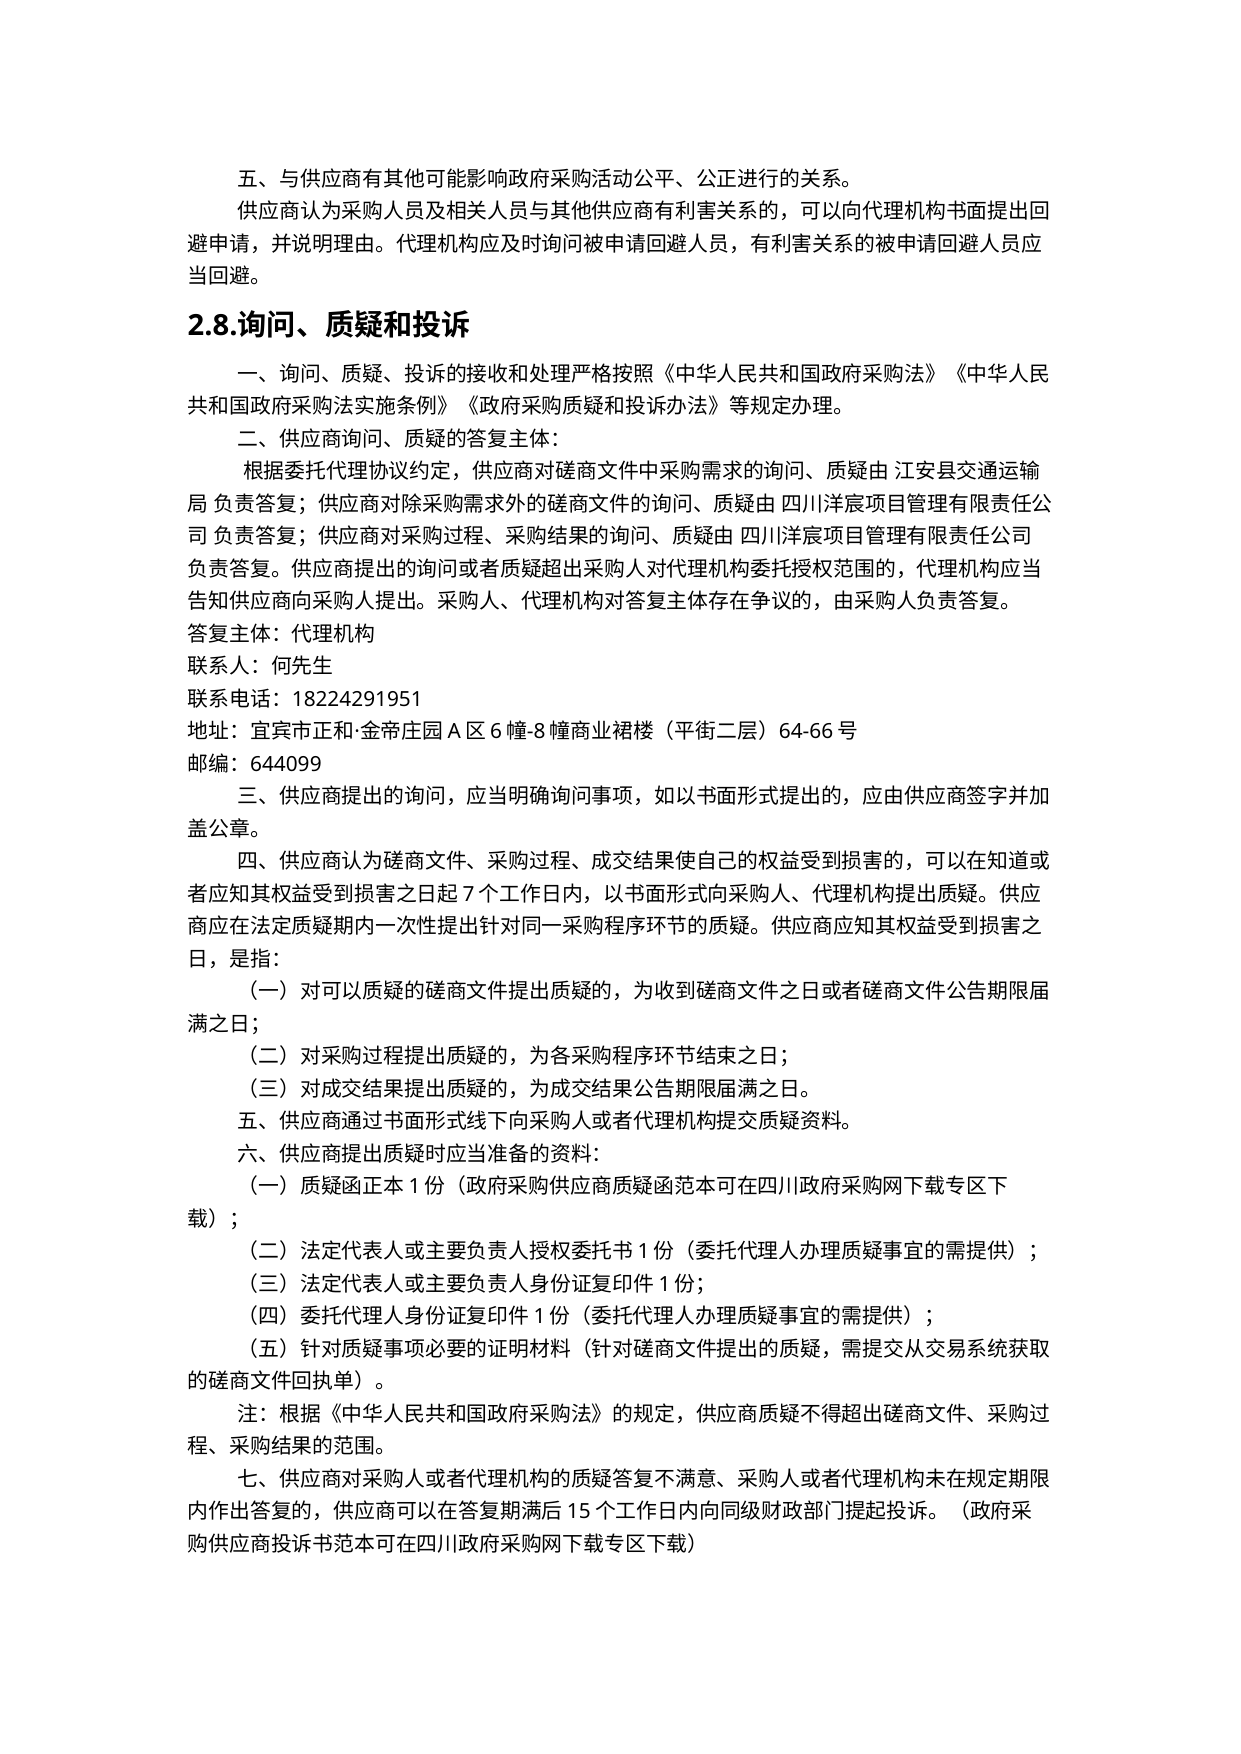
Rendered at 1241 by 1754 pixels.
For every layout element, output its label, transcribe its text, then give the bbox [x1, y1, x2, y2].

text （一）对可以质疑的磋商文件提出质疑的，为收到磋商文件之日或者磋商文件公告期限届满之日； [187, 974, 1053, 1039]
text 供应商认为采购人员及相关人员与其他供应商有利害关系的，可以向代理机构书面提出回避申请，并说明理由。代理机构应及时询问被申请回避人员，有利害关系的被申请回避人员应当回避。 [187, 194, 1053, 292]
text 答复主体：代理机构 [187, 617, 1053, 649]
text 联系人：何先生 [187, 649, 1053, 682]
text 二、供应商询问、质疑的答复主体： [187, 422, 1053, 454]
text 六、供应商提出质疑时应当准备的资料： [187, 1137, 1053, 1169]
text （二）法定代表人或主要负责人授权委托书1份（委托代理人办理质疑事宜的需提供）； [187, 1234, 1053, 1267]
text （四）委托代理人身份证复印件1份（委托代理人办理质疑事宜的需提供）； [187, 1299, 1053, 1332]
text 五、与供应商有其他可能影响政府采购活动公平、公正进行的关系。 [187, 162, 1053, 194]
text 七、供应商对采购人或者代理机构的质疑答复不满意、采购人或者代理机构未在规定期限内作出答复的，供应商可以在答复期满后15个工作日内向同级财政部门提起投诉。（政府采购供应商投诉书范本可在四川政府采购网下载专区下载） [187, 1462, 1053, 1559]
text 一、询问、质疑、投诉的接收和处理严格按照《中华人民共和国政府采购法》《中华人民共和国政府采购法实施条例》《政府采购质疑和投诉办法》等规定办理。 [187, 357, 1053, 422]
text 联系电话：18224291951 [187, 682, 1053, 714]
text （二）对采购过程提出质疑的，为各采购程序环节结束之日； [187, 1039, 1053, 1072]
text 三、供应商提出的询问，应当明确询问事项，如以书面形式提出的，应由供应商签字并加盖公章。 [187, 779, 1053, 844]
text （五）针对质疑事项必要的证明材料（针对磋商文件提出的质疑，需提交从交易系统获取的磋商文件回执单）。 [187, 1332, 1053, 1397]
text （三）法定代表人或主要负责人身份证复印件1份； [187, 1267, 1053, 1299]
text 五、供应商通过书面形式线下向采购人或者代理机构提交质疑资料。 [187, 1104, 1053, 1137]
text （三）对成交结果提出质疑的，为成交结果公告期限届满之日。 [187, 1072, 1053, 1104]
text 四、供应商认为磋商文件、采购过程、成交结果使自己的权益受到损害的，可以在知道或者应知其权益受到损害之日起7个工作日内，以书面形式向采购人、代理机构提出质疑。供应商应在法定质疑期内一次性提出针对同一采购程序环节的质疑。供应商应知其权益受到损害之日，是指： [187, 844, 1053, 974]
text 根据委托代理协议约定，供应商对磋商文件中采购需求的询问、质疑由 江安县交通运输局 负责答复；供应商对除采购需求外的磋商文件的询问、质疑由 四川洋宸项目管理有限责任公司 负责答复；供应商对采购过程、采购结果的询问、质疑由 四川洋宸项目管理有限责任公司 负责答复。供应商提出的询问或者质疑超出采购人对代理机构委托授权范围的，代理机构应当告知供应商向采购人提出。采购人、代理机构对答复主体存在争议的，由采购人负责答复。 [187, 454, 1053, 617]
text 注：根据《中华人民共和国政府采购法》的规定，供应商质疑不得超出磋商文件、采购过程、采购结果的范围。 [187, 1397, 1053, 1462]
text 邮编：644099 [187, 747, 1053, 779]
text 地址：宜宾市正和·金帝庄园A区6幢-8幢商业裙楼（平街二层）64-66号 [187, 714, 1053, 747]
text 2.8.询问、质疑和投诉 [187, 292, 1053, 357]
text （一）质疑函正本1份（政府采购供应商质疑函范本可在四川政府采购网下载专区下载）； [187, 1169, 1053, 1234]
